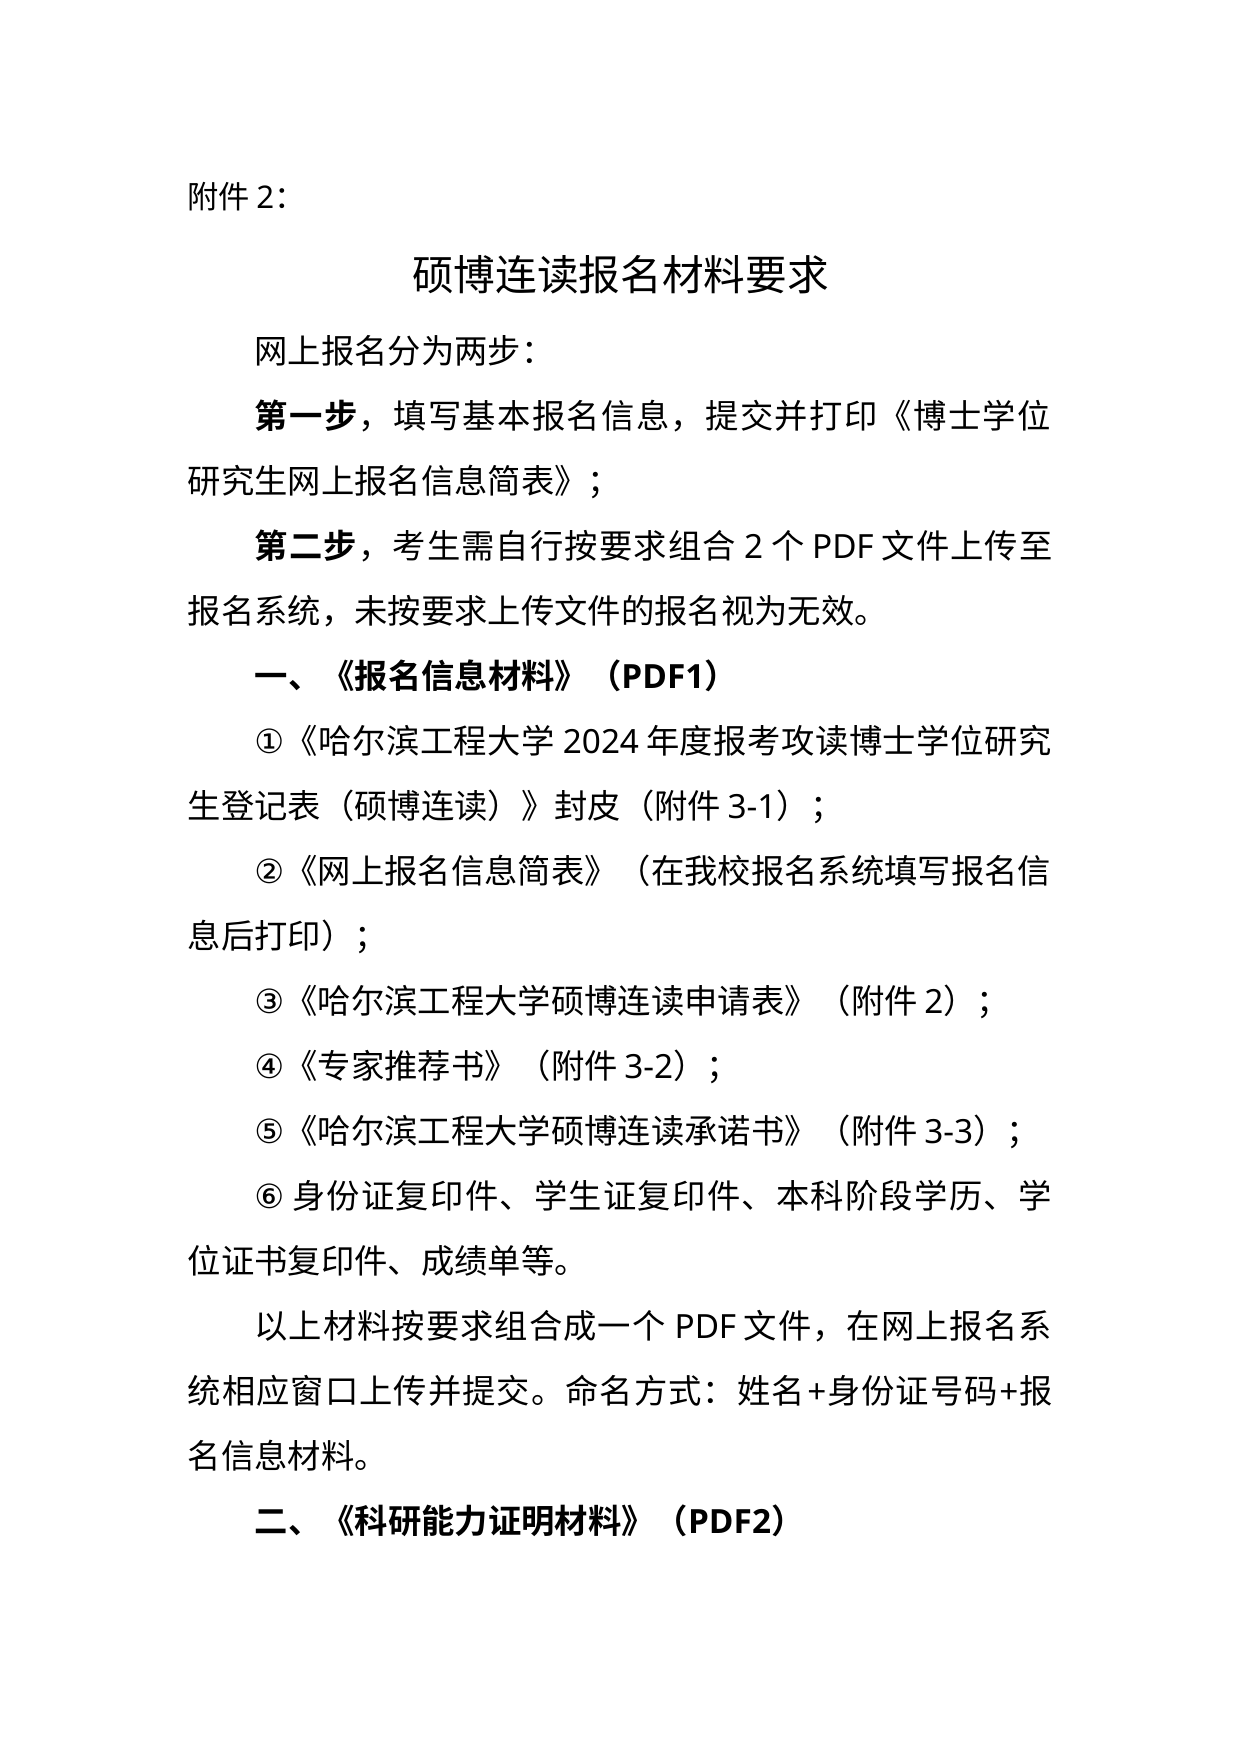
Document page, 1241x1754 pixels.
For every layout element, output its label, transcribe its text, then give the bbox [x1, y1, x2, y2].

text 一、《报名信息材料》（PDF1） [187, 642, 1053, 707]
text ②《网上报名信息简表》（在我校报名系统填写报名信息后打印）； [187, 837, 1053, 967]
text ③《哈尔滨工程大学硕博连读申请表》（附件2）； [187, 967, 1053, 1032]
text 以上材料按要求组合成一个PDF文件，在网上报名系统相应窗口上传并提交。命名方式：姓名+身份证号码+报名信息材料。 [187, 1292, 1053, 1487]
text ④《专家推荐书》（附件3-2）； [187, 1032, 1053, 1097]
text 第二步，考生需自行按要求组合2个PDF文件上传至报名系统，未按要求上传文件的报名视为无效。 [187, 512, 1053, 642]
title 硕博连读报名材料要求 [187, 239, 1053, 304]
text ⑤《哈尔滨工程大学硕博连读承诺书》（附件3-3）； [187, 1097, 1053, 1162]
text ⑥身份证复印件、学生证复印件、本科阶段学历、学位证书复印件、成绩单等。 [187, 1162, 1053, 1292]
title 附件2： [187, 162, 1053, 227]
text ①《哈尔滨工程大学2024年度报考攻读博士学位研究生登记表（硕博连读）》封皮（附件3-1）； [187, 707, 1053, 837]
text 第一步，填写基本报名信息，提交并打印《博士学位研究生网上报名信息简表》； [187, 382, 1053, 512]
text 网上报名分为两步： [187, 317, 1053, 382]
text 二、《科研能力证明材料》（PDF2） [187, 1487, 1053, 1552]
